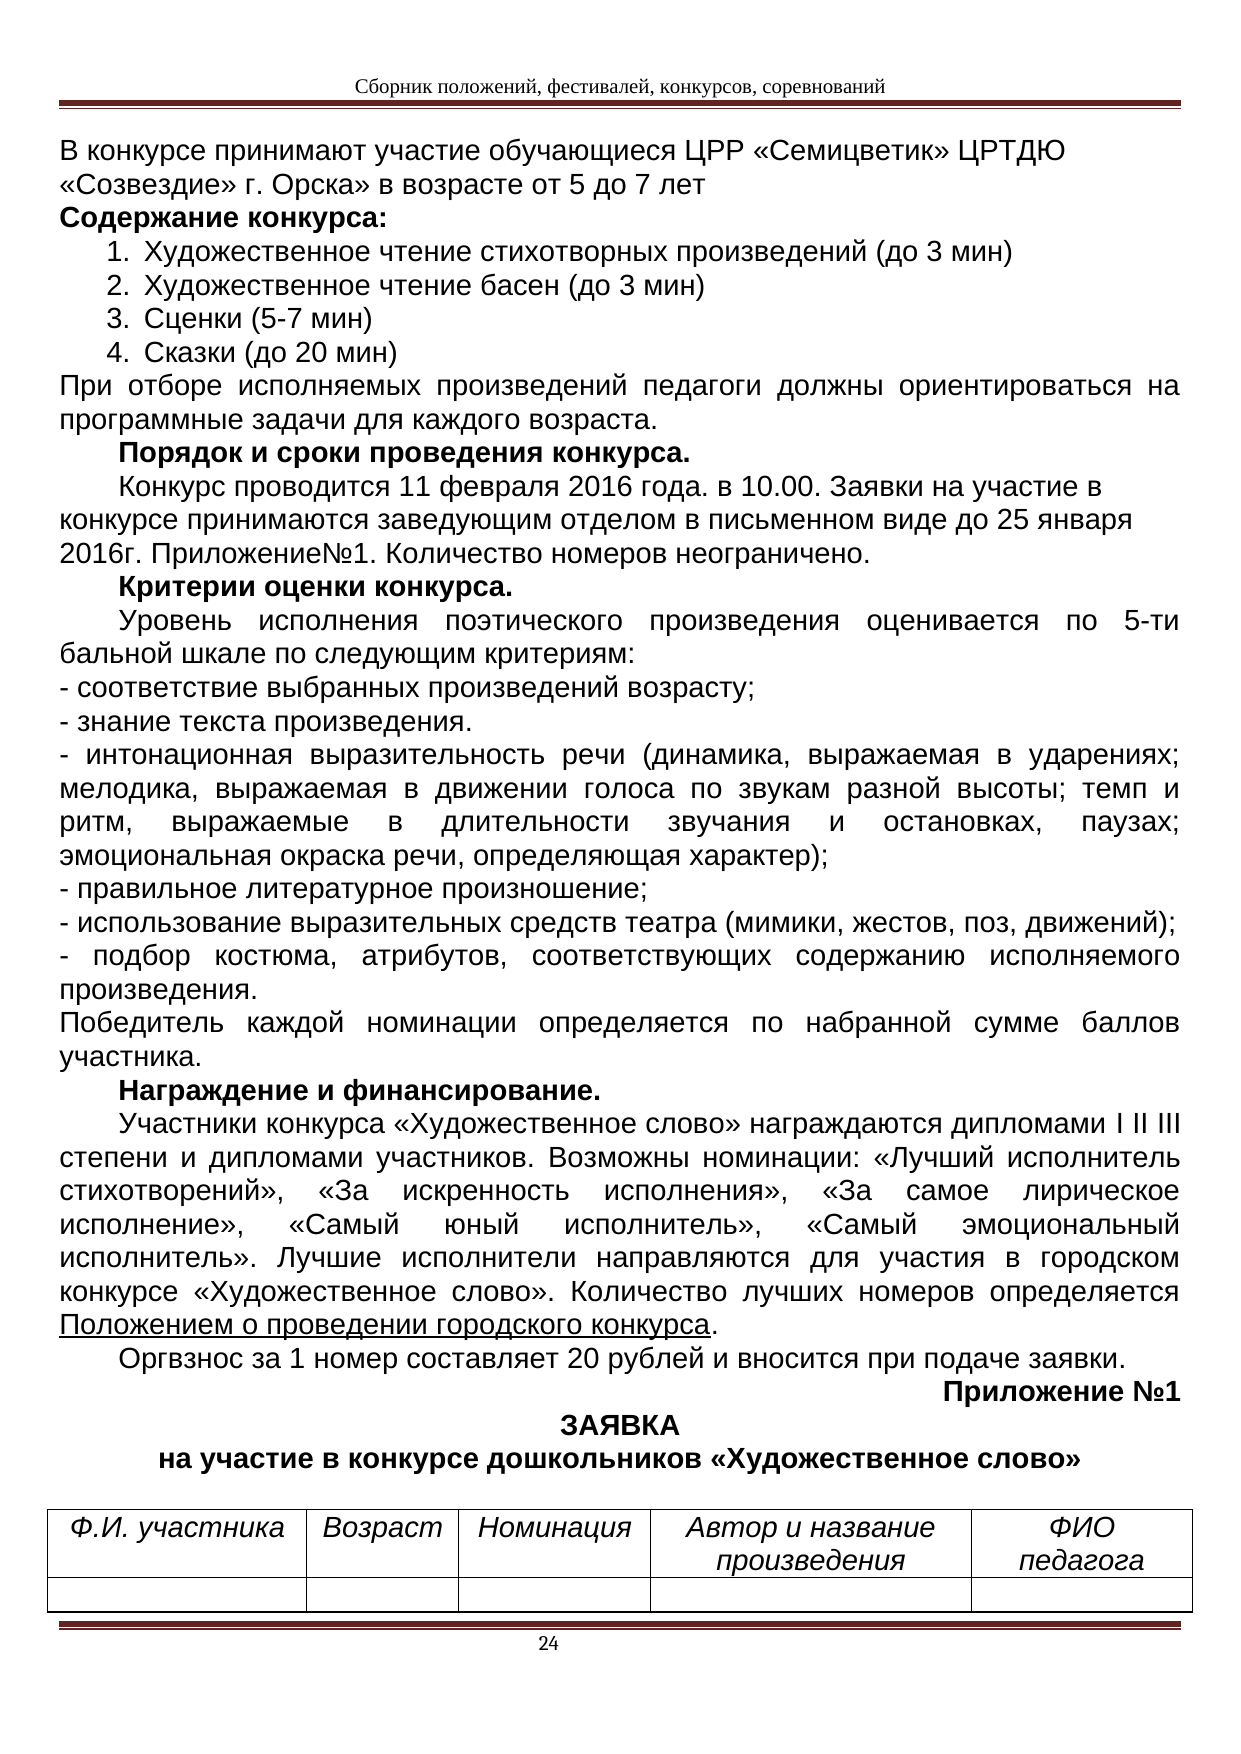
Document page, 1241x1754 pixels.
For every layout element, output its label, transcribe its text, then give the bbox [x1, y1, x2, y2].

list Художественное чтение стихотворных произведений (до 3 мин) [106, 234, 1181, 268]
text При отборе исполняемых произведений педагоги должны ориентироваться на программные задачи для каждого возраста. [59, 368, 1181, 435]
text - правильное литературное произношение; [59, 871, 1181, 905]
table_header ФИО педагога [972, 1510, 1192, 1577]
text - знание текста произведения. [59, 704, 1181, 737]
table_cell [651, 1578, 971, 1611]
list Сказки (до 20 мин) [106, 335, 1181, 368]
text Участники конкурса «Художественное слово» награждаются дипломами I II III степени и дипломами участников. Возможны номинации: «Лучший исполнитель стихотворений», «За искренность исполнения», «За самое лирическое исполнение», «Самый юный исполнитель», «Самый эмоциональный исполнитель». Лучшие исполнители направляются для участия в городском конкурсе «Художественное слово». Количество лучших номеров определяется Положением о проведении городского конкурса. [59, 1106, 1181, 1341]
text Критерии оценки конкурса. [59, 569, 1181, 603]
text Содержание конкурса: [59, 201, 1181, 234]
table_cell [307, 1578, 458, 1611]
text Приложение №1 [59, 1374, 1181, 1408]
text - использование выразительных средств театра (мимики, жестов, поз, движений); [59, 905, 1181, 938]
list Сценки (5-7 мин) [106, 301, 1181, 335]
text В конкурсе принимают участие обучающиеся ЦРР «Семицветик» ЦРТДЮ «Созвездие» г. Орска» в возрасте от 5 до 7 лет [59, 133, 1181, 201]
text на участие в конкурсе дошкольников «Художественное слово» [59, 1442, 1181, 1475]
text - соответствие выбранных произведений возрасту; [59, 670, 1181, 704]
table_header Номинация [459, 1510, 650, 1577]
table_header Ф.И. участника [48, 1510, 306, 1577]
text ЗАЯВКА [59, 1408, 1181, 1442]
table_header Автор и название произведения [651, 1510, 971, 1577]
table_cell [459, 1578, 650, 1611]
text - интонационная выразительность речи (динамика, выражаемая в ударениях; мелодика, выражаемая в движении голоса по звукам разной высоты; темп и ритм, выражаемые в длительности звучания и остановках, паузах; эмоциональная окраска речи, определяющая характер); [59, 737, 1181, 871]
text Порядок и сроки проведения конкурса. [59, 435, 1181, 469]
list Художественное чтение басен (до 3 мин) [106, 268, 1181, 301]
text Уровень исполнения поэтического произведения оценивается по 5-ти бальной шкале по следующим критериям: [59, 603, 1181, 670]
text Награждение и финансирование. [59, 1073, 1181, 1106]
text Оргвзнос за 1 номер составляет 20 рублей и вносится при подаче заявки. [59, 1341, 1181, 1374]
text Конкурс проводится 11 февраля 2016 года. в 10.00. Заявки на участие в конкурсе принимаются заведующим отделом в письменном виде до 25 января 2016г. Приложение№1. Количество номеров неограничено. [59, 469, 1181, 569]
table_header Возраст [307, 1510, 458, 1577]
table_cell [48, 1578, 306, 1611]
text Победитель каждой номинации определяется по набранной сумме баллов участника. [59, 1006, 1181, 1073]
text - подбор костюма, атрибутов, соответствующих содержанию исполняемого произведения. [59, 938, 1181, 1006]
table_cell [972, 1578, 1192, 1611]
